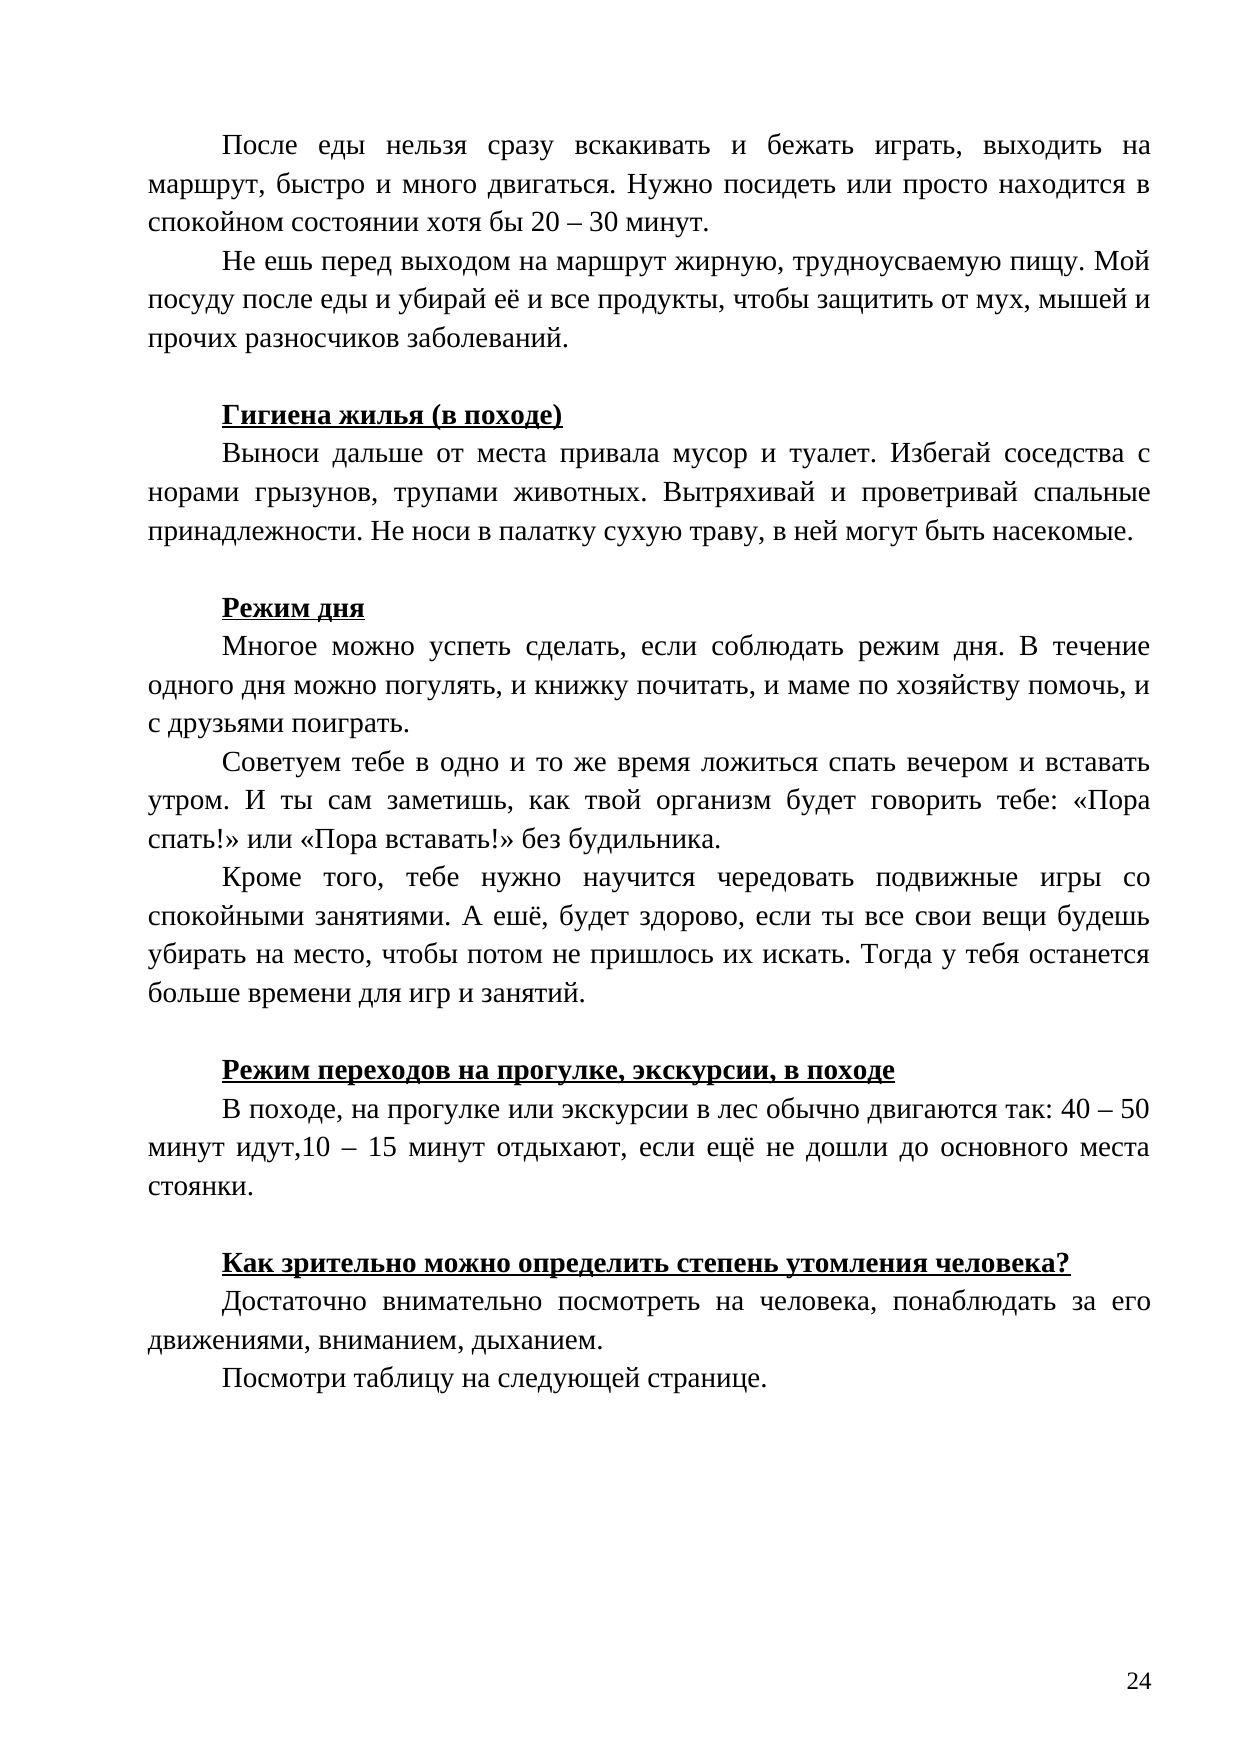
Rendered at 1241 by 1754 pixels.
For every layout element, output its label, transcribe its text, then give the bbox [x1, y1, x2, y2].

text Режим дня [148, 590, 1152, 623]
text Режим переходов на прогулке, экскурсии, в походе [148, 1052, 1152, 1086]
text После еды нельзя сразу вскакивать и бежать играть, выходить на маршрут, быстро и много двигаться. Нужно посидеть или просто находится в спокойном состоянии хотя бы 20 – 30 минут. [148, 127, 1152, 238]
text Выноси дальше от места привала мусор и туалет. Избегай соседства с норами грызунов, трупами животных. Вытряхивай и проветривай спальные принадлежности. Не носи в палатку сухую траву, в ней могут быть насекомые. [148, 436, 1152, 546]
text Посмотри таблицу на следующей странице. [148, 1361, 1152, 1394]
text Достаточно внимательно посмотреть на человека, понаблюдать за его движениями, вниманием, дыханием. [148, 1283, 1152, 1356]
text Не ешь перед выходом на маршрут жирную, трудноусваемую пищу. Мой посуду после еды и убирай её и все продукты, чтобы защитить от мух, мышей и прочих разносчиков заболеваний. [148, 243, 1152, 353]
text Гигиена жилья (в походе) [148, 397, 1152, 431]
text Как зрительно можно определить степень утомления человека? [148, 1245, 1152, 1278]
text Многое можно успеть сделать, если соблюдать режим дня. В течение одного дня можно погулять, и книжку почитать, и маме по хозяйству помочь, и с друзьями поиграть. [148, 628, 1152, 739]
text Кроме того, тебе нужно научится чередовать подвижные игры со спокойными занятиями. А ешё, будет здорово, если ты все свои вещи будешь убирать на место, чтобы потом не пришлось их искать. Тогда у тебя останется больше времени для игр и занятий. [148, 859, 1152, 1009]
text В походе, на прогулке или экскурсии в лес обычно двигаются так: 40 – 50 минут идут,10 – 15 минут отдыхают, если ещё не дошли до основного места стоянки. [148, 1091, 1152, 1201]
text Советуем тебе в одно и то же время ложиться спать вечером и вставать утром. И ты сам заметишь, как твой организм будет говорить тебе: «Пора спать!» или «Пора вставать!» без будильника. [148, 744, 1152, 854]
